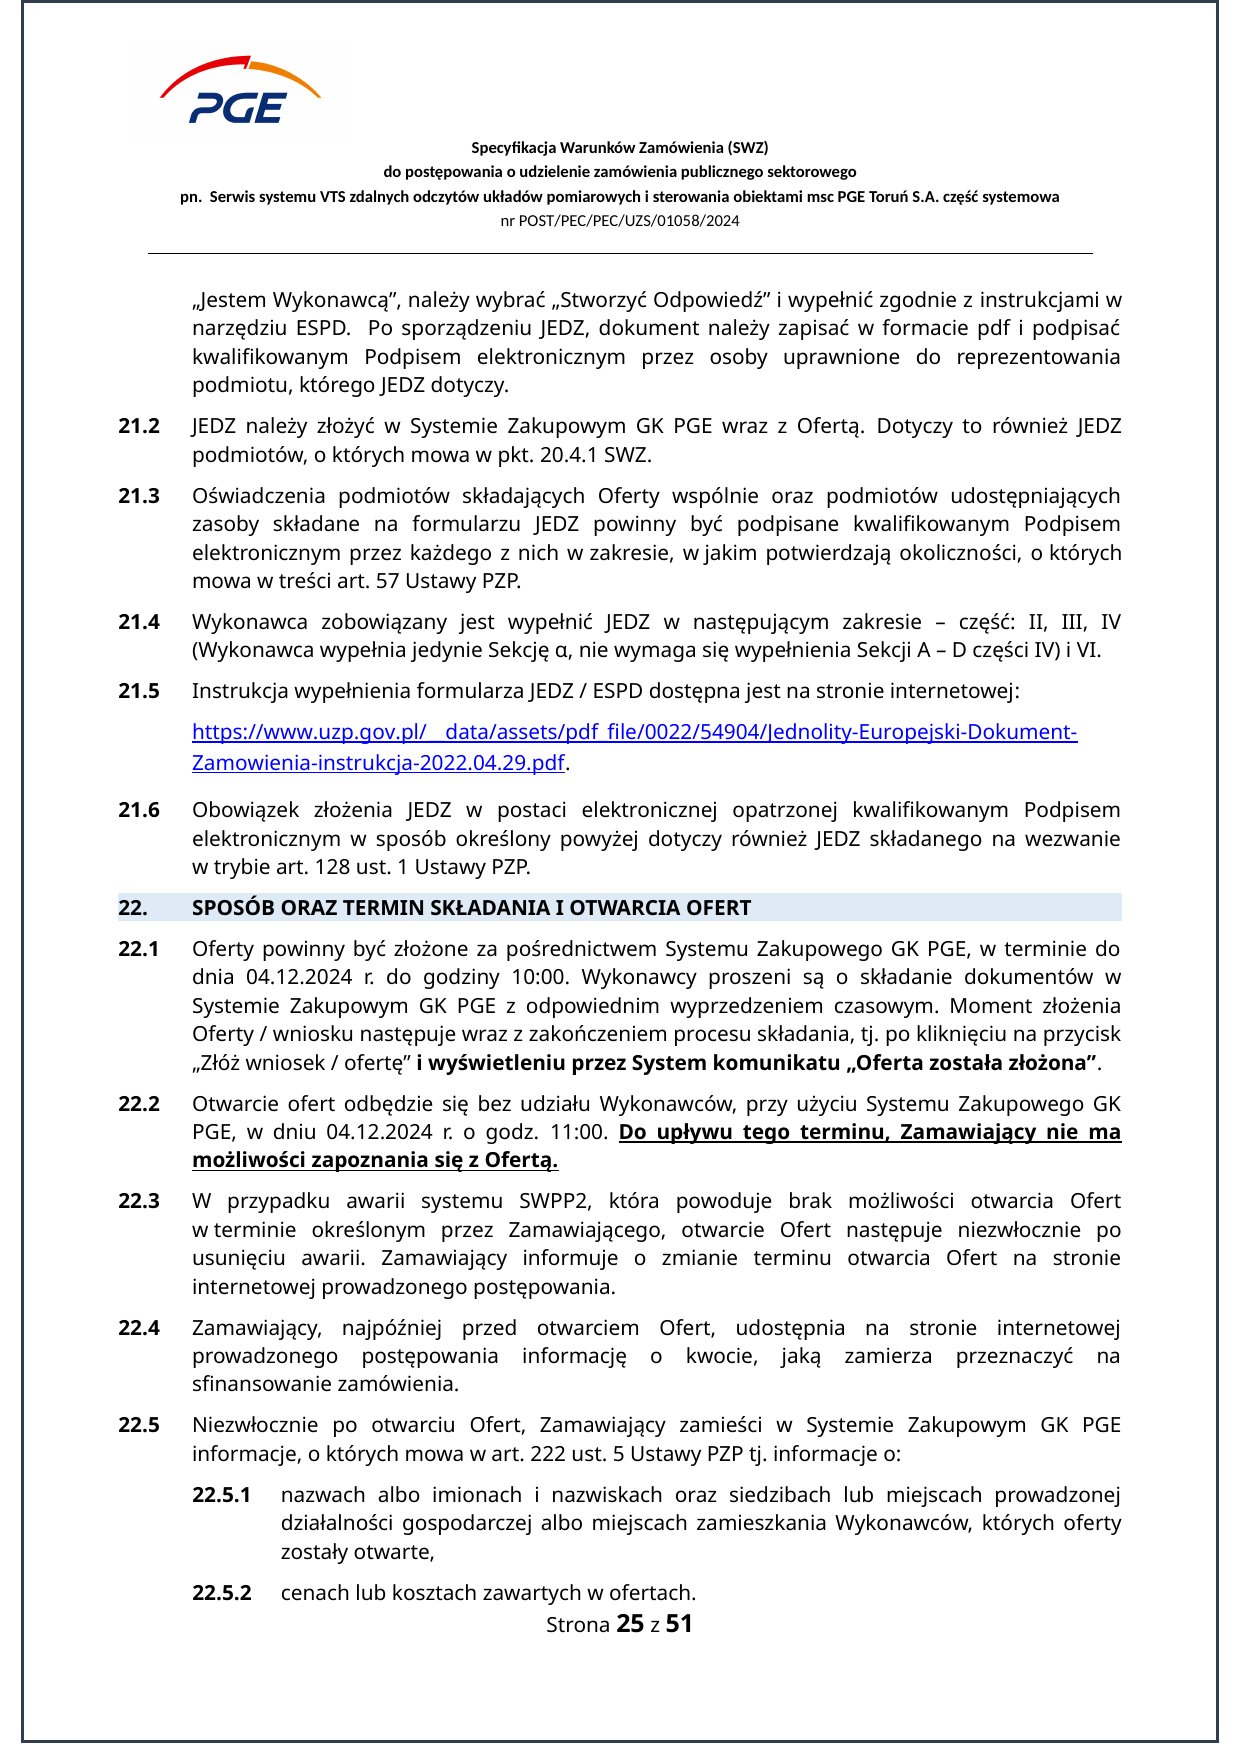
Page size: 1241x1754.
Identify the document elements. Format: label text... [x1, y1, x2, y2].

subtitle Otwarcie ofert odbędzie się bez udziału Wykonawców, przy użyciu Systemu Zakupowego GK PGE, w dniu 04.12.2024 r. o godz. 11:00. Do upływu tego terminu, Zamawiający nie ma możliwości zapoznania się z Ofertą. [118, 1089, 1122, 1174]
text https://www.uzp.gov.pl/__data/assets/pdf_file/0022/54904/Jednolity-Europejski-Dokument-Zamowienia-instrukcja-2022.04.29.pdf. [192, 717, 1093, 776]
subtitle Oświadczenia podmiotów składających Oferty wspólnie oraz podmiotów udostępniających zasoby składane na formularzu JEDZ powinny być podpisane kwalifikowanym Podpisem elektronicznym przez każdego z nich w zakresie, w jakim potwierdzają okoliczności, o których mowa w treści art. 57 Ustawy PZP. [118, 481, 1122, 594]
picture [131, 39, 351, 145]
subtitle cenach lub kosztach zawartych w ofertach. [192, 1578, 1122, 1606]
subtitle Instrukcja wypełnienia formularza JEDZ / ESPD dostępna jest na stronie internetowej: [118, 676, 1122, 705]
subtitle SPOSÓB ORAZ TERMIN SKŁADANIA I OTWARCIA OFERT [118, 893, 1122, 921]
subtitle Oferty powinny być złożone za pośrednictwem Systemu Zakupowego GK PGE, w terminie do dnia 04.12.2024 r. do godziny 10:00. Wykonawcy proszeni są o składanie dokumentów w Systemie Zakupowym GK PGE z odpowiednim wyprzedzeniem czasowym. Moment złożenia Oferty / wniosku następuje wraz z zakończeniem procesu składania, tj. po kliknięciu na przycisk „Złóż wniosek / ofertę” i wyświetleniu przez System komunikatu „Oferta została złożona”. [118, 934, 1122, 1076]
subtitle Zamawiający, najpóźniej przed otwarciem Ofert, udostępnia na stronie internetowej prowadzonego postępowania informację o kwocie, jaką zamierza przeznaczyć na sfinansowanie zamówienia. [118, 1313, 1122, 1398]
subtitle nazwach albo imionach i nazwiskach oraz siedzibach lub miejscach prowadzonej działalności gospodarczej albo miejscach zamieszkania Wykonawców, których oferty zostały otwarte, [192, 1480, 1122, 1565]
subtitle JEDZ należy złożyć w Systemie Zakupowym GK PGE wraz z Ofertą. Dotyczy to również JEDZ podmiotów, o których mowa w pkt. 20.4.1 SWZ. [118, 411, 1122, 468]
subtitle Niezwłocznie po otwarciu Ofert, Zamawiający zamieści w Systemie Zakupowym GK PGE informacje, o których mowa w art. 222 ust. 5 Ustawy PZP tj. informacje o: [118, 1411, 1122, 1467]
subtitle Wykonawca zobowiązany jest wypełnić JEDZ w następującym zakresie – część: II, III, IV (Wykonawca wypełnia jedynie Sekcję α, nie wymaga się wypełnienia Sekcji A – D części IV) i VI. [118, 607, 1122, 664]
subtitle W przypadku awarii systemu SWPP2, która powoduje brak możliwości otwarcia Ofert w terminie określonym przez Zamawiającego, otwarcie Ofert następuje niezwłocznie po usunięciu awarii. Zamawiający informuje o zmianie terminu otwarcia Ofert na stronie internetowej prowadzonego postępowania. [118, 1186, 1122, 1300]
subtitle Obowiązek złożenia JEDZ w postaci elektronicznej opatrzonej kwalifikowanym Podpisem elektronicznym w sposób określony powyżej dotyczy również JEDZ składanego na wezwanie w trybie art. 128 ust. 1 Ustawy PZP. [118, 795, 1122, 881]
